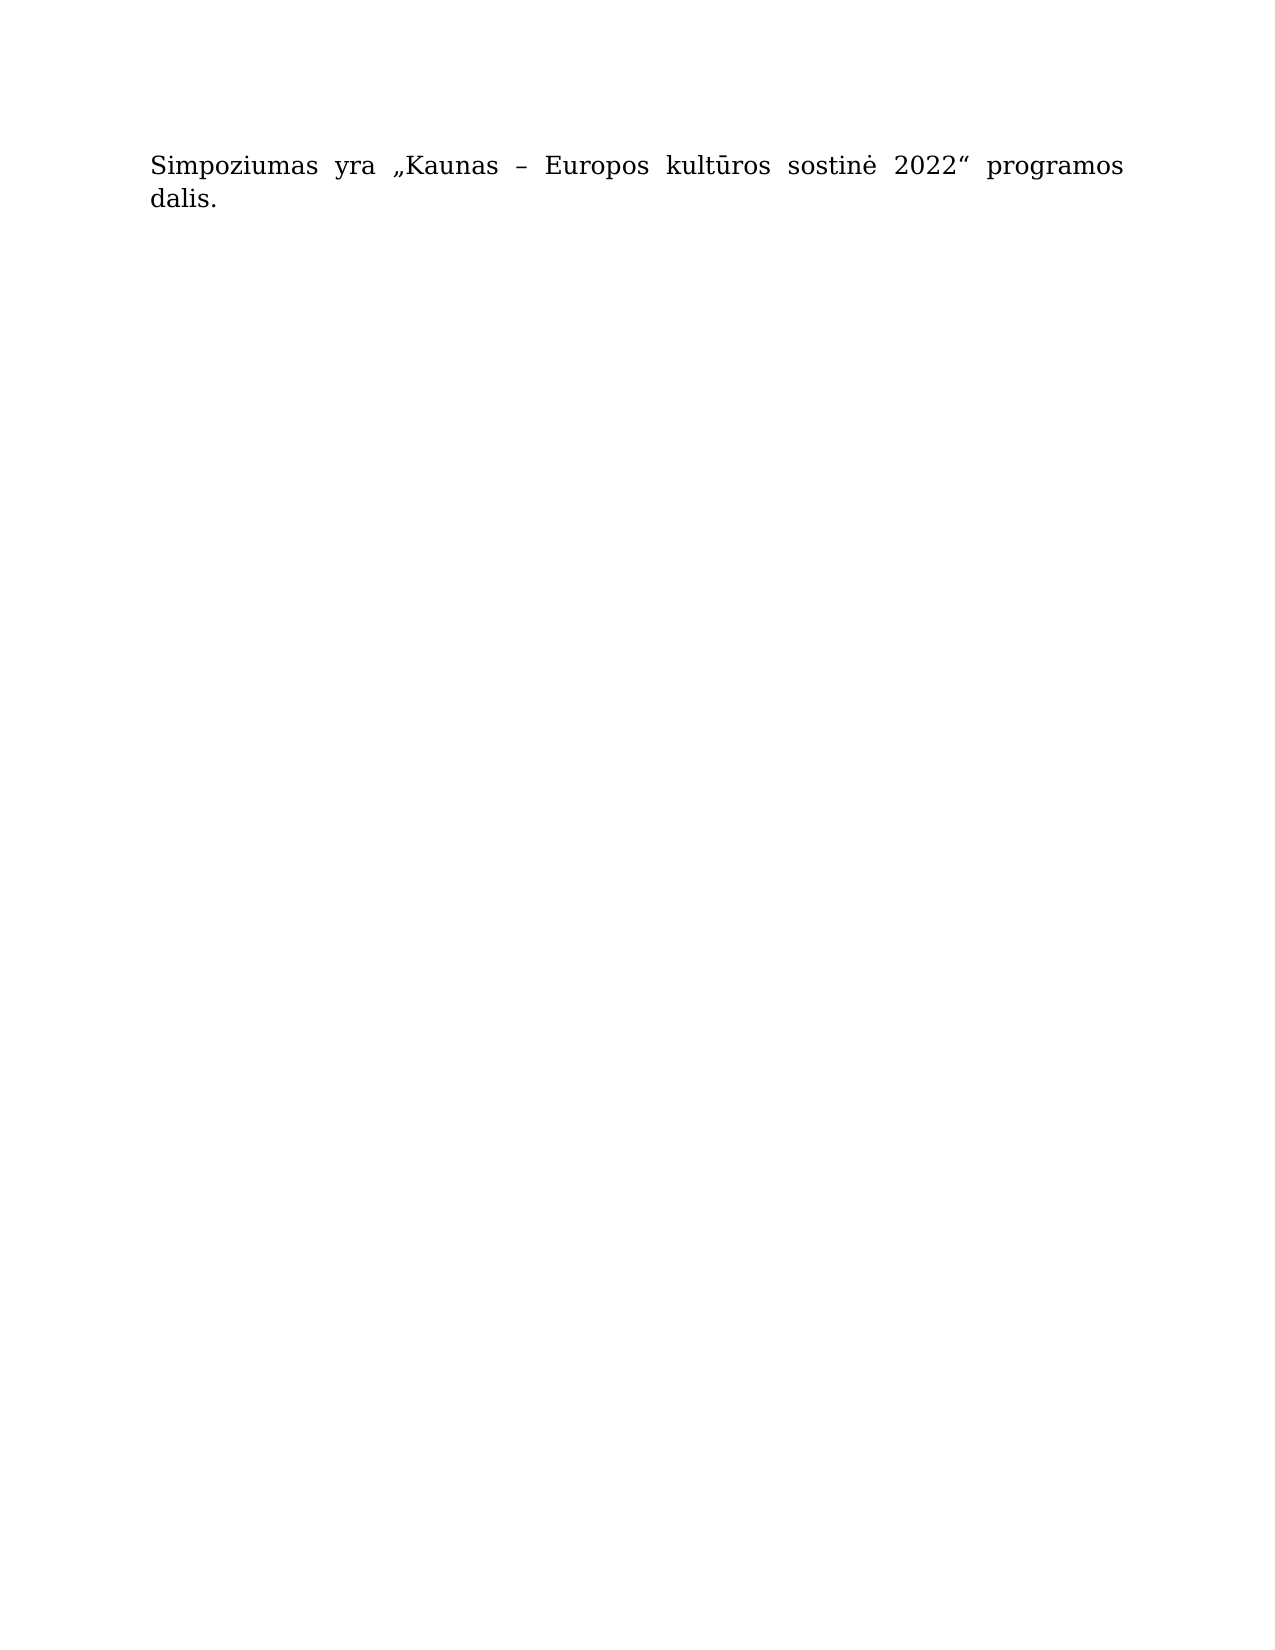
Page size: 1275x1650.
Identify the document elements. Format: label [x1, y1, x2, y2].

text [150, 150, 1125, 212]
